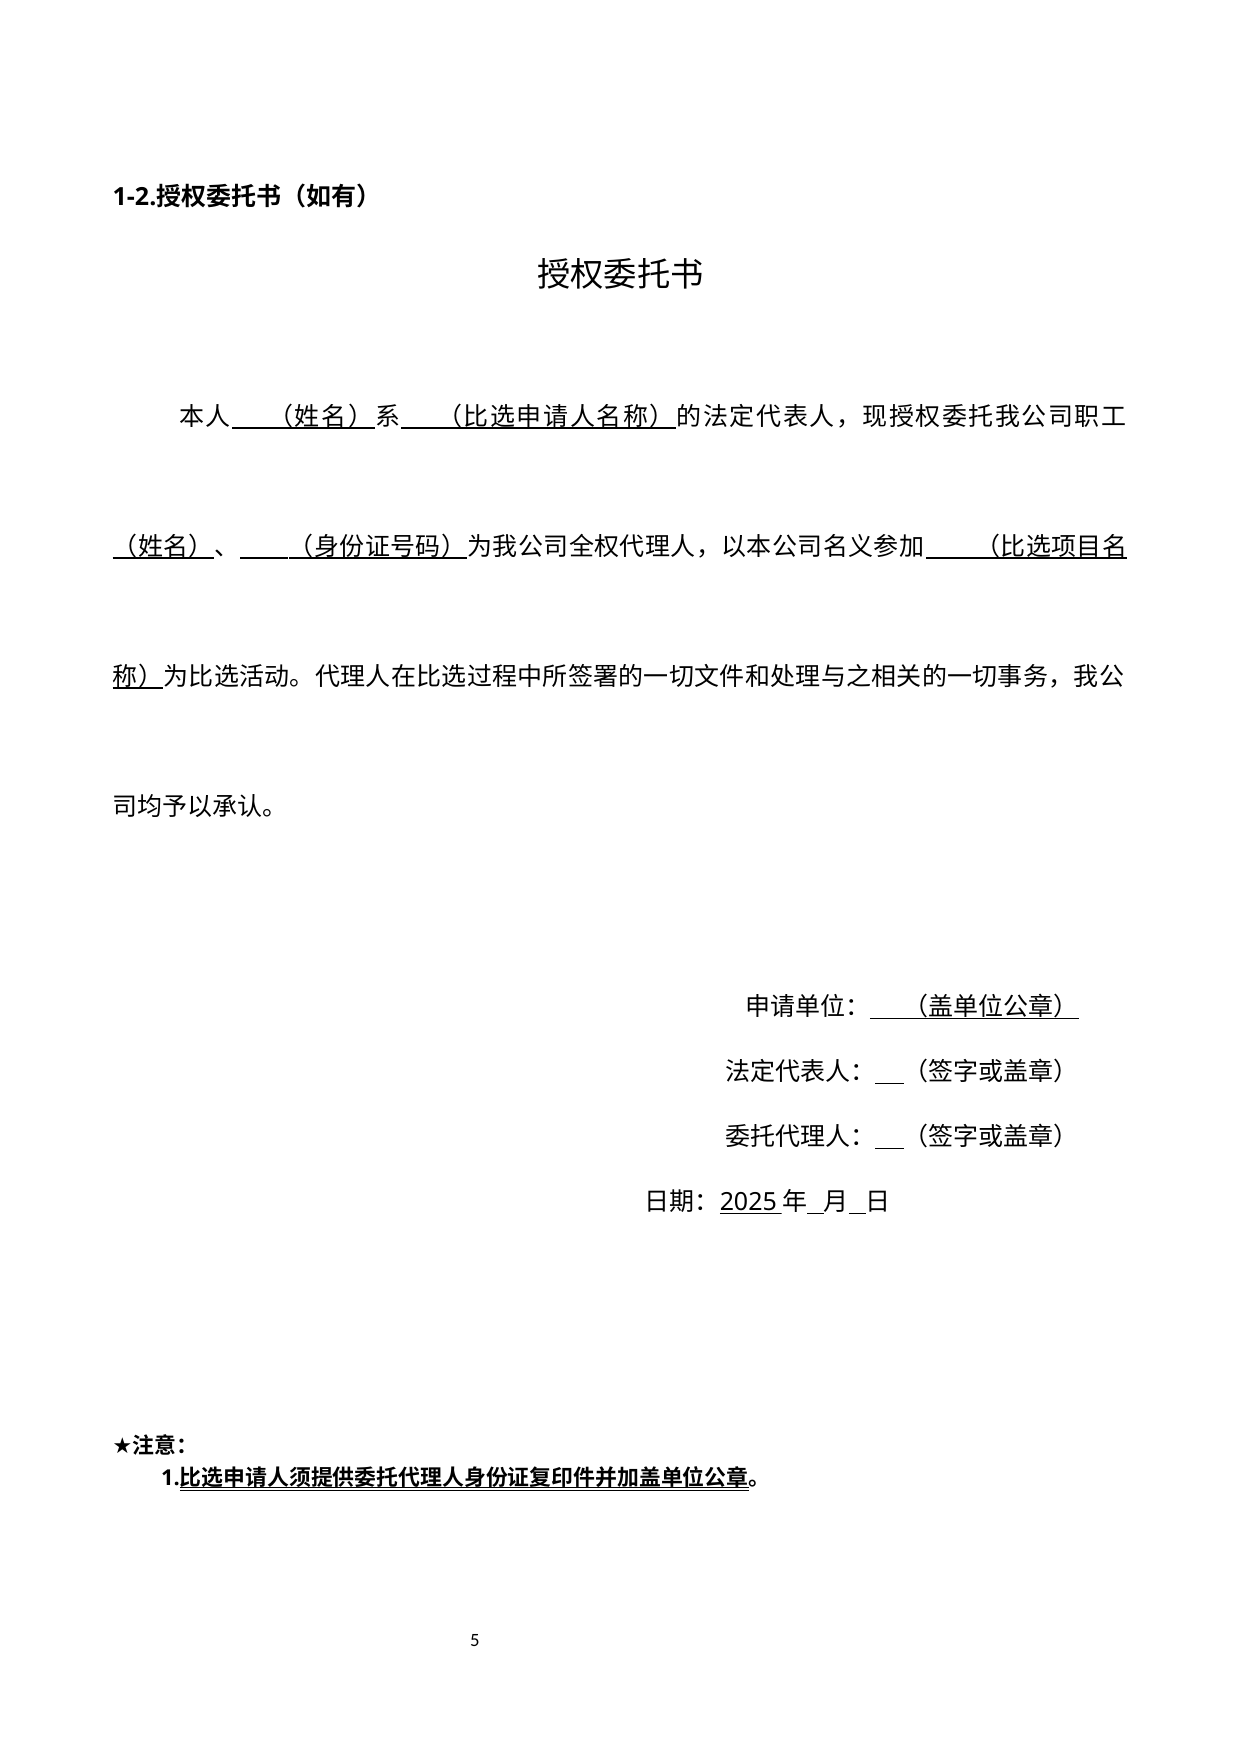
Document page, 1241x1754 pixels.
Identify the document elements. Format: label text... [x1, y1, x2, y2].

text 申请单位： （盖单位公章） [112, 972, 1078, 1037]
text 委托代理人： （签字或盖章） [112, 1102, 1078, 1167]
text 日期：2025年 月 日 [112, 1167, 1078, 1232]
text 1-2.授权委托书（如有） [112, 162, 1128, 227]
text 1.比选申请人须提供委托代理人身份证复印件并加盖单位公章。 [119, 1460, 1121, 1492]
text 授权委托书 [112, 239, 1128, 304]
text 法定代表人： （签字或盖章） [112, 1037, 1078, 1102]
text 本人 （姓名）系 （比选申请人名称）的法定代表人，现授权委托我公司职工 （姓名）、 （身份证号码）为我公司全权代理人，以本公司名义参加 （比选项目名称）为比选活动。代理人在比选过程中所签署的一切文件和处理与之相关的一切事务，我公司均予以承认。 [112, 382, 1128, 837]
text ★注意： [112, 1427, 1128, 1460]
